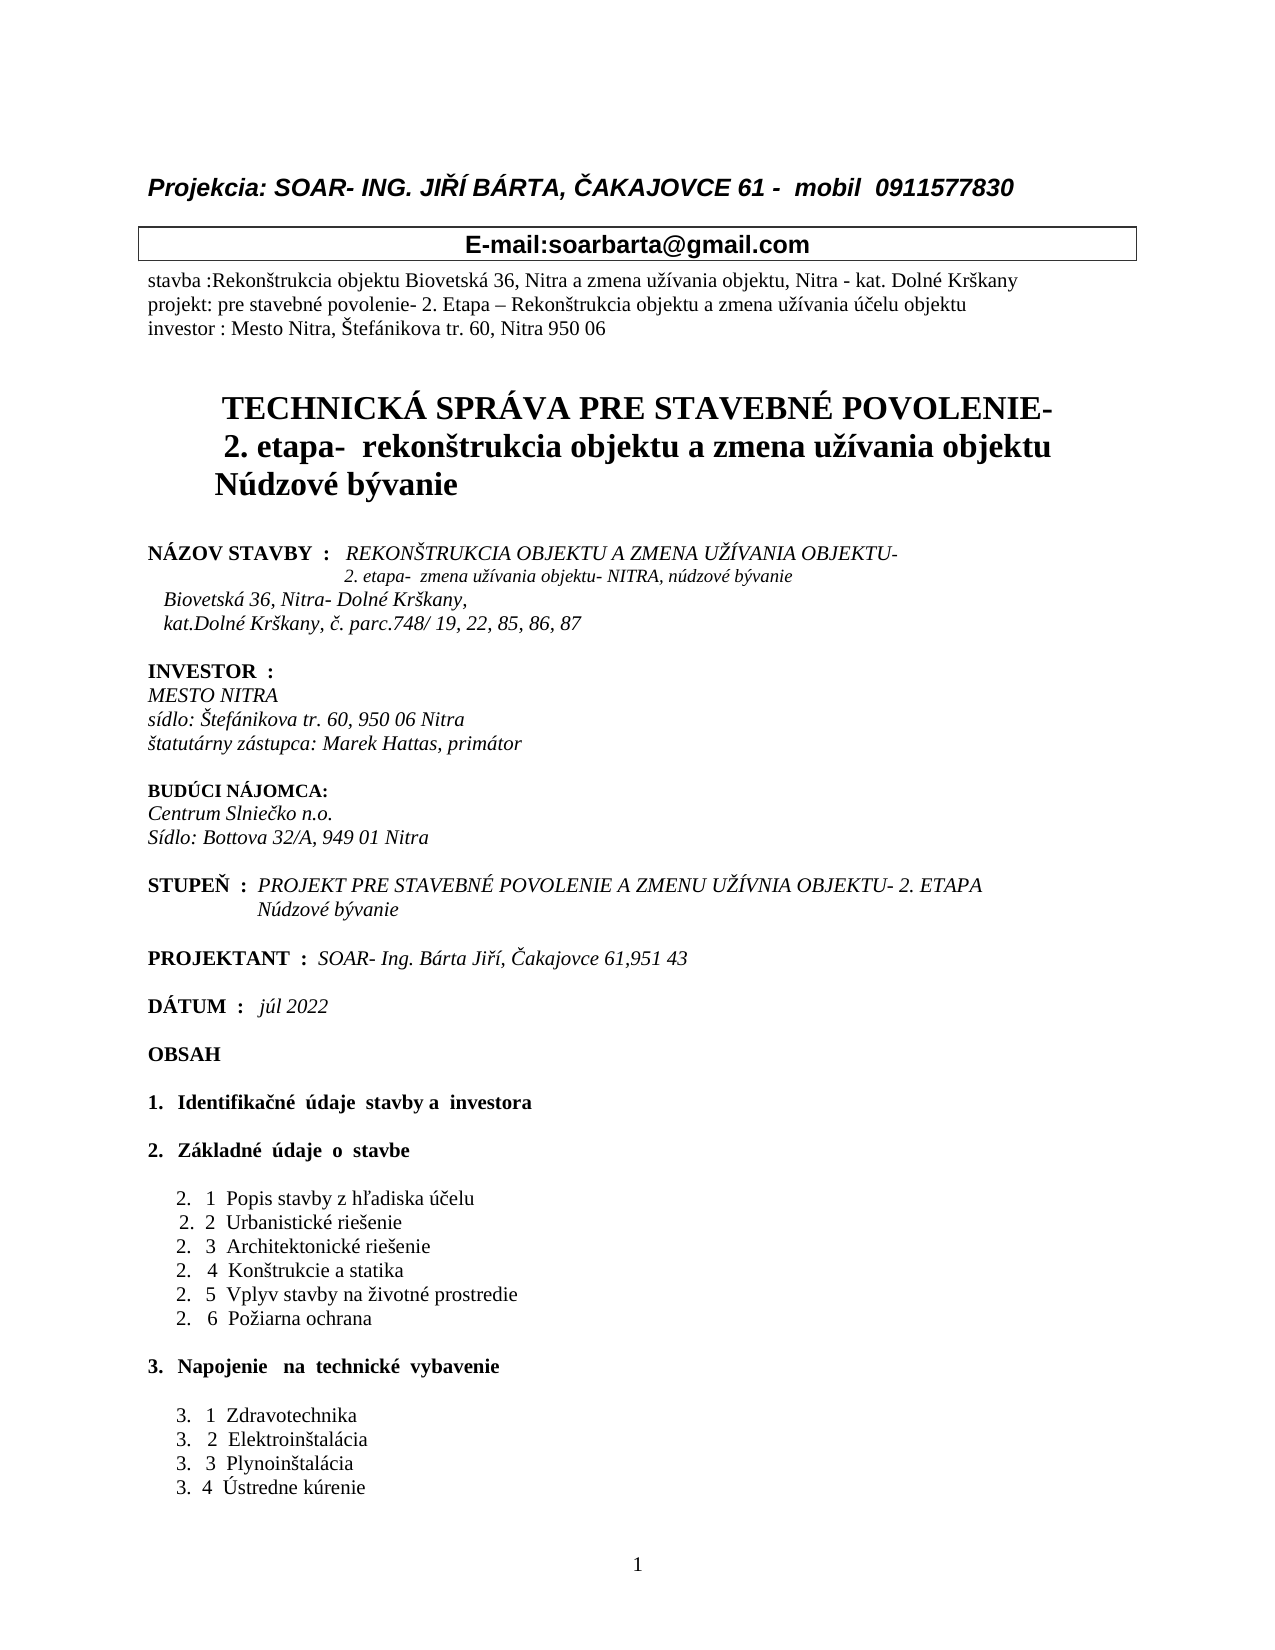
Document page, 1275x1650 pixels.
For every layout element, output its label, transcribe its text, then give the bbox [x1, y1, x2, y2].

text Núdzové bývanie [148, 897, 1127, 921]
text STUPEŇ : PROJEKT PRE STAVEBNÉ POVOLENIE A ZMENU UŽÍVNIA OBJEKTU- 2. ETAPA [148, 873, 1127, 897]
text 2. etapa- rekonštrukcia objektu a zmena užívania objektu [148, 426, 1127, 465]
text MESTO NITRA [148, 683, 1127, 707]
list 3 Plynoinštalácia [176, 1451, 1127, 1475]
text sídlo: Štefánikova tr. 60, 950 06 Nitra [148, 707, 1127, 731]
text OBSAH [148, 1042, 1127, 1066]
list 1 Popis stavby z hľadiska účelu [176, 1186, 1127, 1210]
text projekt: pre stavebné povolenie- 2. Etapa – Rekonštrukcia objektu a zmena užívania účelu objektu [148, 292, 1127, 316]
list 5 Vplyv stavby na životné prostredie [176, 1282, 1127, 1306]
text 2. 4 Konštrukcie a statika [176, 1258, 1127, 1282]
text stavba :Rekonštrukcia objektu Biovetská 36, Nitra a zmena užívania objektu, Nitra - kat. Dolné Krškany [148, 268, 1127, 292]
subtitle Projekcia: SOAR- ING. JIŘÍ BÁRTA, ČAKAJOVCE 61 - mobil 0911577830 [148, 173, 1127, 201]
text DÁTUM : júl 2022 [148, 993, 1127, 1018]
text TECHNICKÁ SPRÁVA PRE STAVEBNÉ POVOLENIE- [148, 388, 1127, 426]
text 2. 2 Urbanistické riešenie [148, 1210, 1127, 1234]
text Biovetská 36, Nitra- Dolné Krškany, [148, 587, 1127, 611]
text BUDÚCI NÁJOMCA: [148, 779, 1127, 801]
text NÁZOV STAVBY : REKONŠTRUKCIA OBJEKTU A ZMENA UŽÍVANIA OBJEKTU- [148, 541, 1127, 565]
list Základné údaje o stavbe [148, 1138, 1127, 1162]
text Sídlo: Bottova 32/A, 949 01 Nitra [148, 825, 1127, 849]
subtitle E-mail:soarbarta@gmail.com [139, 228, 1136, 260]
text 2. etapa- zmena užívania objektu- NITRA, núdzové bývanie [148, 565, 1127, 587]
text Núdzové bývanie [148, 465, 1127, 503]
text PROJEKTANT : SOAR- Ing. Bárta Jiří, Čakajovce 61,951 43 [148, 945, 1127, 969]
text štatutárny zástupca: Marek Hattas, primátor [148, 731, 1127, 755]
text 2. 6 Požiarna ochrana [176, 1306, 1127, 1330]
text 3. 4 Ústredne kúrenie [176, 1475, 1127, 1499]
text 3. 2 Elektroinštalácia [176, 1427, 1127, 1451]
text kat.Dolné Krškany, č. parc.748/ 19, 22, 85, 86, 87 [148, 611, 1127, 635]
text INVESTOR : [148, 659, 1127, 683]
list 3 Architektonické riešenie [176, 1234, 1127, 1258]
list Identifikačné údaje stavby a investora [148, 1090, 1127, 1114]
list Napojenie na technické vybavenie [148, 1354, 1127, 1378]
list 1 Zdravotechnika [176, 1403, 1127, 1427]
text investor : Mesto Nitra, Štefánikova tr. 60, Nitra 950 06 [148, 316, 1127, 340]
text Centrum Slniečko n.o. [148, 801, 1127, 825]
